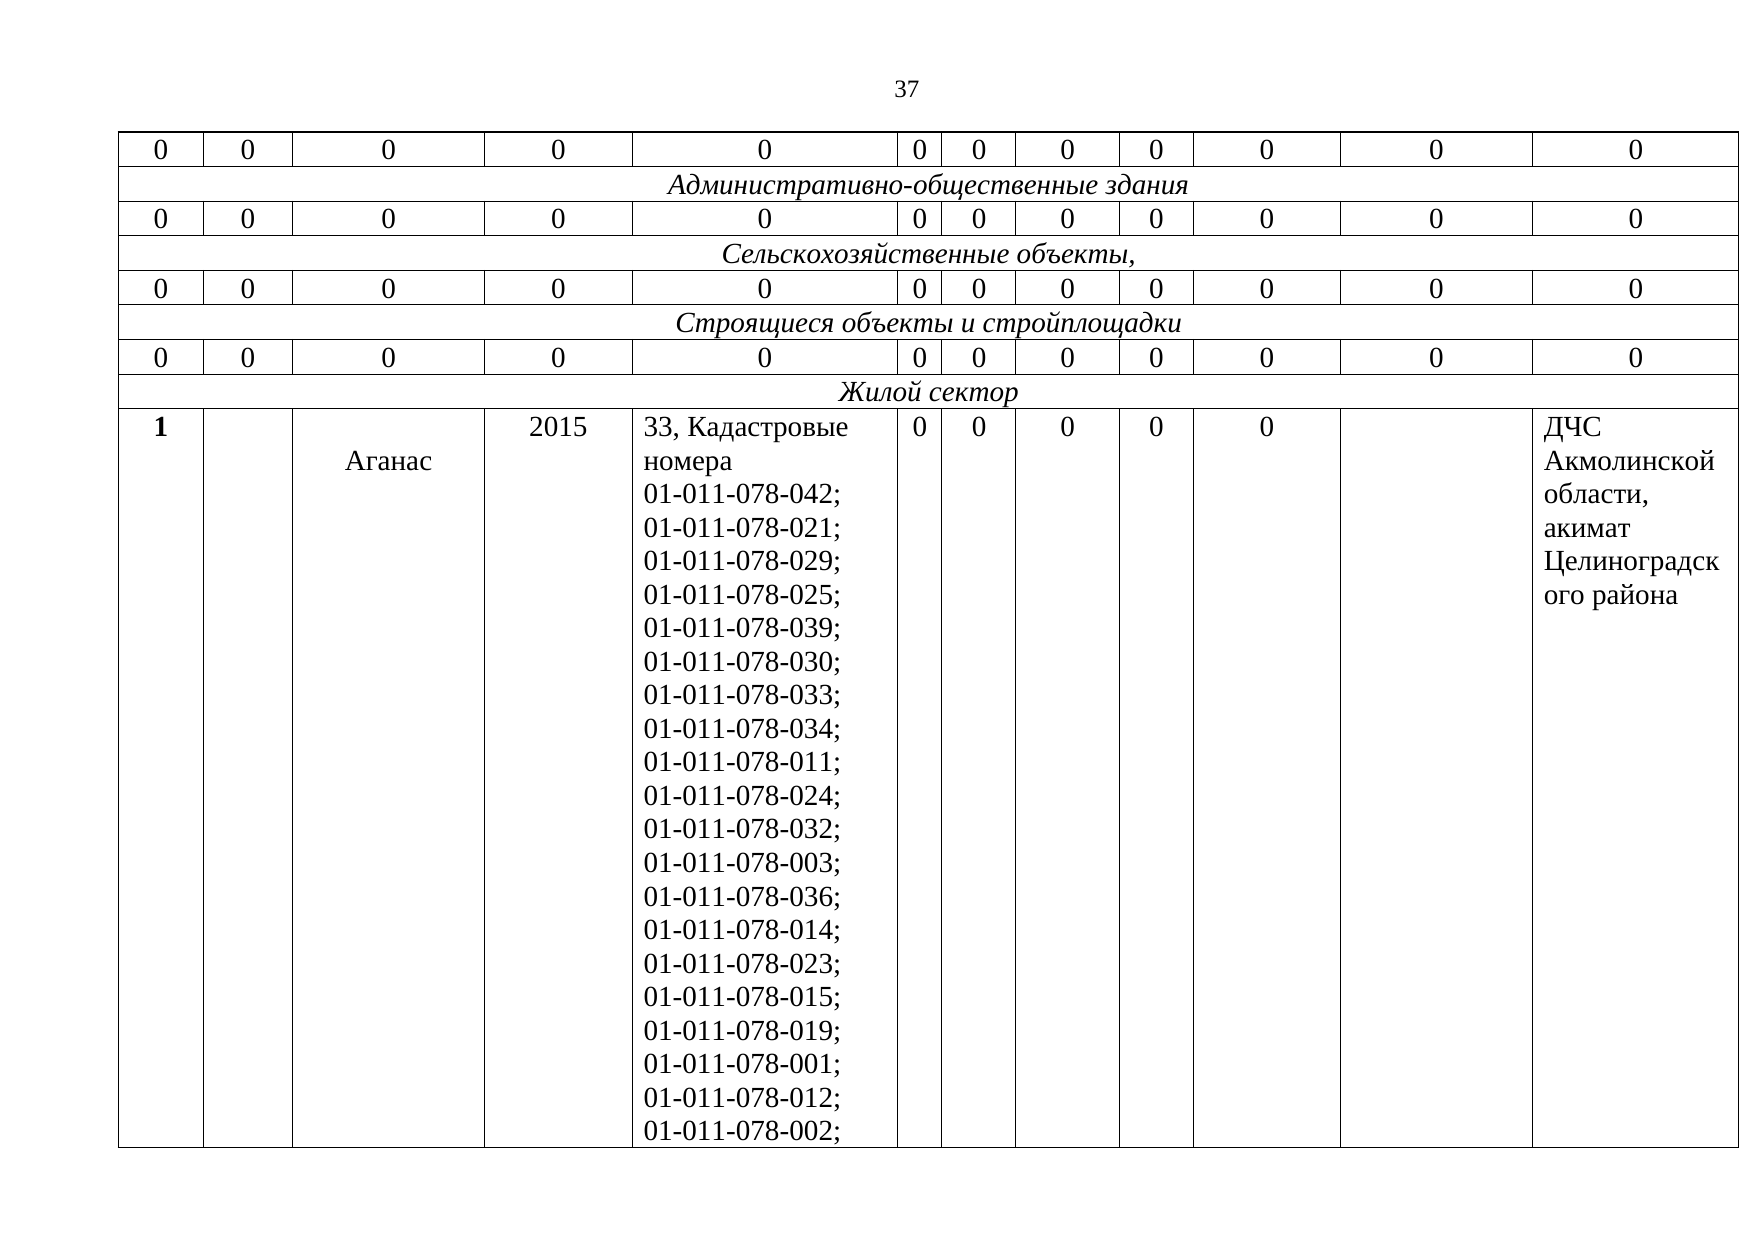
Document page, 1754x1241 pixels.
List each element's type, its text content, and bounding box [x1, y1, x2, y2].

table_cell 0 [898, 133, 941, 166]
table_cell 0 [485, 202, 632, 235]
table_cell 0 [293, 202, 484, 235]
table_cell 0 [1194, 340, 1340, 373]
table_cell 0 [1341, 271, 1532, 304]
table_cell 0 [942, 409, 1015, 1147]
table_cell 0 [1341, 340, 1532, 373]
table_cell Строящиеся объекты и стройплощадки [119, 305, 1738, 339]
table_cell 0 [898, 202, 941, 235]
table_cell Административно-общественные здания [119, 167, 1738, 201]
table_cell 0 [119, 271, 203, 304]
table_cell 1 [119, 409, 203, 1147]
table_cell 0 [633, 202, 897, 235]
table_cell 0 [942, 271, 1015, 304]
table_cell 2015 [485, 409, 632, 1147]
table_cell 0 [942, 202, 1015, 235]
table_cell 0 [1533, 202, 1738, 235]
table_cell 0 [1120, 271, 1193, 304]
table_cell 0 [1341, 202, 1532, 235]
table_cell 0 [1533, 271, 1738, 304]
table_cell 0 [119, 133, 203, 166]
table_cell 0 [633, 271, 897, 304]
table_cell 0 [1533, 340, 1738, 373]
table_cell [1341, 409, 1532, 1147]
table_cell 0 [1194, 271, 1340, 304]
table_cell 0 [633, 133, 897, 166]
table_cell 0 [898, 340, 941, 373]
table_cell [633, 409, 897, 1147]
table_cell 0 [1194, 202, 1340, 235]
table_cell 0 [119, 202, 203, 235]
table_cell 0 [1341, 133, 1532, 166]
table_cell 0 [485, 271, 632, 304]
table_cell 0 [1120, 202, 1193, 235]
table_cell 0 [1194, 133, 1340, 166]
table_cell Сельскохозяйственные объекты, [119, 236, 1738, 270]
table_cell Аганас [293, 409, 484, 1147]
table_cell 0 [204, 271, 292, 304]
table_cell 0 [942, 133, 1015, 166]
table_cell 0 [942, 340, 1015, 373]
table_cell 0 [1016, 271, 1119, 304]
table_cell 0 [293, 271, 484, 304]
table_cell 0 [204, 133, 292, 166]
table_cell 0 [119, 340, 203, 373]
table_cell 0 [1016, 202, 1119, 235]
table_cell 0 [898, 409, 941, 1147]
table_cell 0 [293, 340, 484, 373]
table_cell Жилой сектор [119, 375, 1738, 408]
table_cell 0 [1533, 133, 1738, 166]
table_cell 0 [1120, 133, 1193, 166]
table_cell 0 [204, 340, 292, 373]
table_cell 0 [1120, 409, 1193, 1147]
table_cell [1533, 409, 1738, 1147]
table_cell 0 [898, 271, 941, 304]
table_cell 0 [633, 340, 897, 373]
table_cell [204, 409, 292, 1147]
table_cell 0 [1016, 340, 1119, 373]
table_cell 0 [204, 202, 292, 235]
table_cell 0 [293, 133, 484, 166]
table_cell 0 [1016, 409, 1119, 1147]
table_cell 0 [1194, 409, 1340, 1147]
table_cell 0 [485, 133, 632, 166]
table_cell 0 [1120, 340, 1193, 373]
table_cell 0 [1016, 133, 1119, 166]
table_cell 0 [485, 340, 632, 373]
